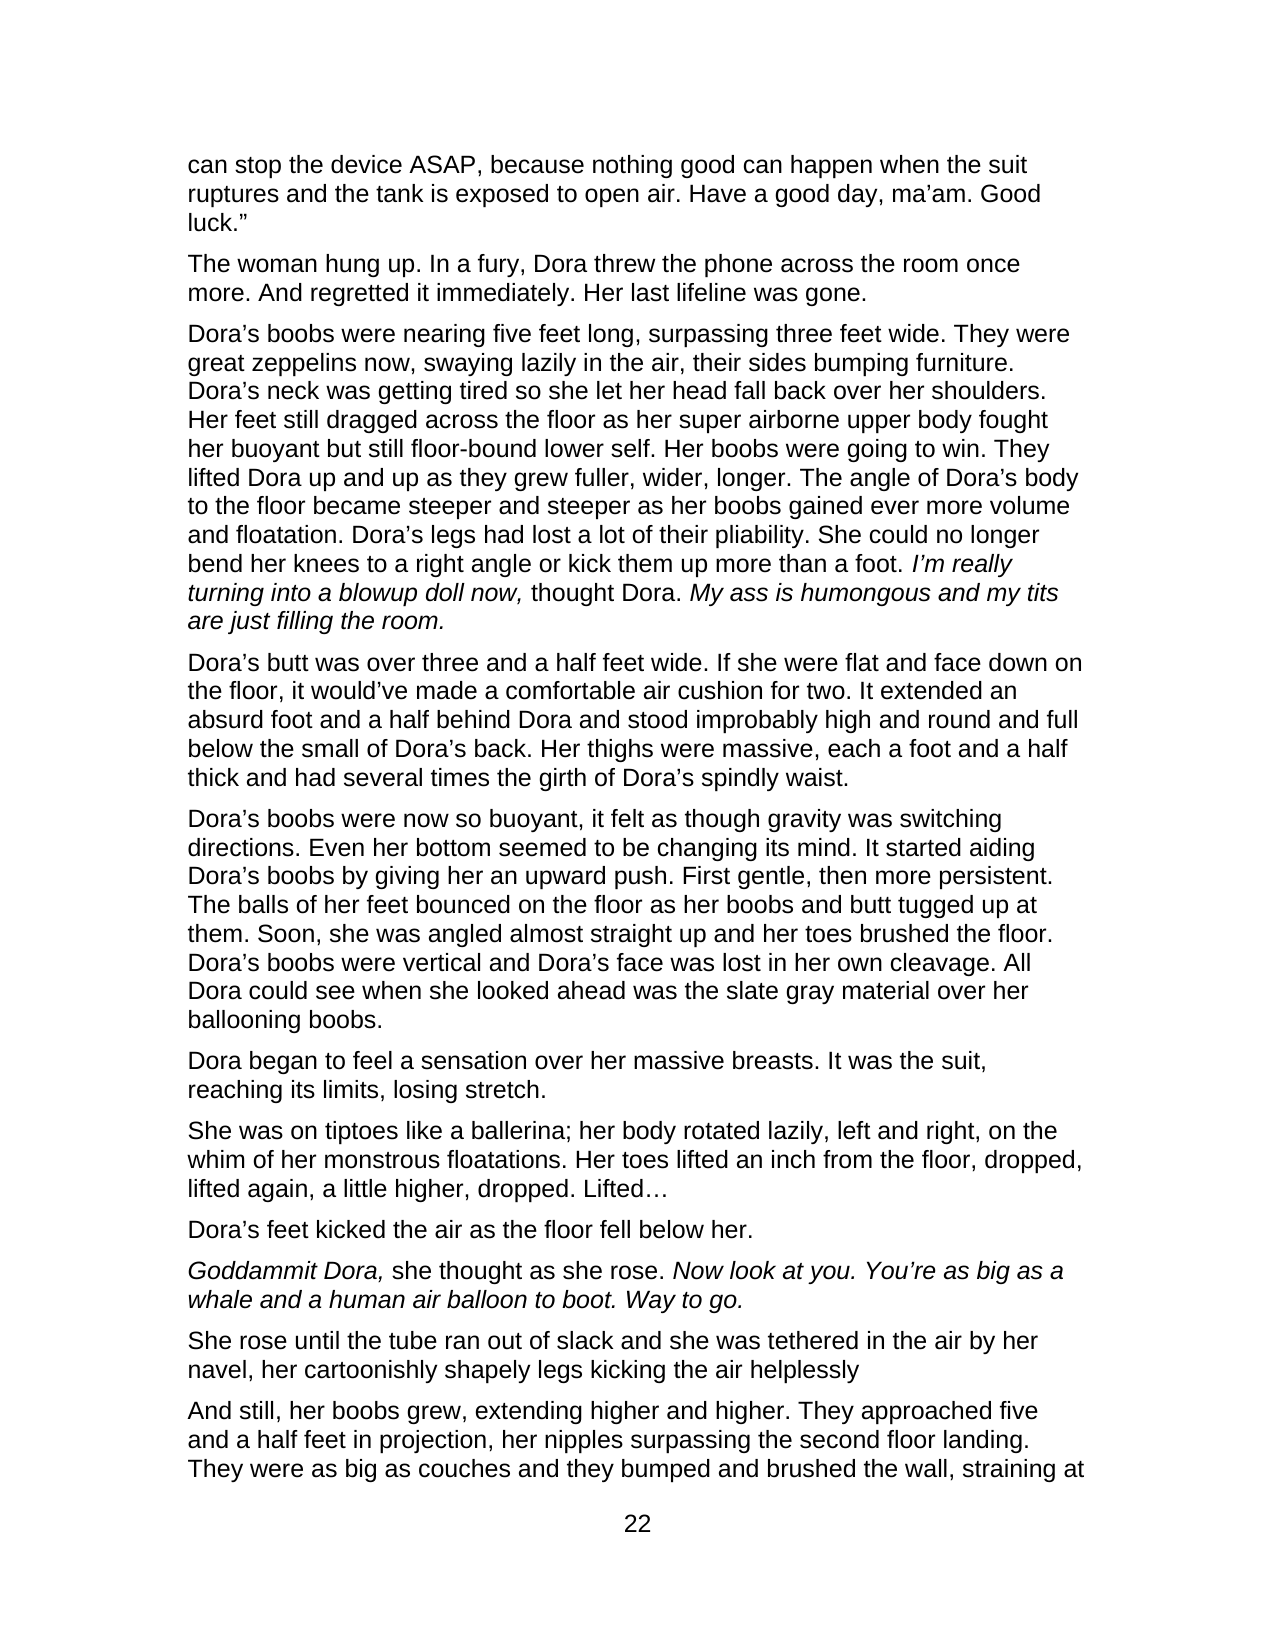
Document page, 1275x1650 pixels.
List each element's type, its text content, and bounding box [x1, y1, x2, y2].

text Goddammit Dora, she thought as she rose. Now look at you. You’re as big as a whale and a human air balloon to boot. Way to go. [187, 1256, 1087, 1314]
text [187, 1396, 1087, 1482]
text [187, 150, 1087, 236]
text Dora began to feel a sensation over her massive breasts. It was the suit, reaching its limits, losing stretch. [187, 1046, 1087, 1104]
text Dora’s feet kicked the air as the floor fell below her. [187, 1215, 1087, 1244]
text Dora’s boobs were nearing five feet long, surpassing three feet wide. They were great zeppelins now, swaying lazily in the air, their sides bumping furniture. Dora’s neck was getting tired so she let her head fall back over her shoulders. Her feet still dragged across the floor as her super airborne upper body fought her buoyant but still floor-bound lower self. Her boobs were going to win. They lifted Dora up and up as they grew fuller, wider, longer. The angle of Dora’s body to the floor became steeper and steeper as her boobs gained ever more volume and floatation. Dora’s legs had lost a lot of their pliability. She could no longer bend her knees to a right angle or kick them up more than a foot. I’m really turning into a blowup doll now, thought Dora. My ass is humongous and my tits are just filling the room. [187, 319, 1087, 635]
text The woman hung up. In a fury, Dora threw the phone across the room once more. And regretted it immediately. Her last lifeline was gone. [187, 249, 1087, 306]
text Dora’s boobs were now so buoyant, it felt as though gravity was switching directions. Even her bottom seemed to be changing its mind. It started aiding Dora’s boobs by giving her an upward push. First gentle, then more persistent. The balls of her feet bounced on the floor as her boobs and butt tugged up at them. Soon, she was angled almost straight up and her toes brushed the floor. Dora’s boobs were vertical and Dora’s face was lost in her own cleavage. All Dora could see when she looked ahead was the slate gray material over her ballooning boobs. [187, 804, 1087, 1034]
text She was on tiptoes like a ballerina; her body rotated lazily, left and right, on the whim of her monstrous floatations. Her toes lifted an inch from the floor, dropped, lifted again, a little higher, dropped. Lifted… [187, 1116, 1087, 1202]
text She rose until the tube ran out of slack and she was tethered in the air by her navel, her cartoonishly shapely legs kicking the air helplessly [187, 1326, 1087, 1384]
text Dora’s butt was over three and a half feet wide. If she were flat and face down on the floor, it would’ve made a comfortable air cushion for two. It extended an absurd foot and a half behind Dora and stood improbably high and round and full below the small of Dora’s back. Her thighs were massive, each a foot and a half thick and had several times the girth of Dora’s spindly waist. [187, 647, 1087, 791]
